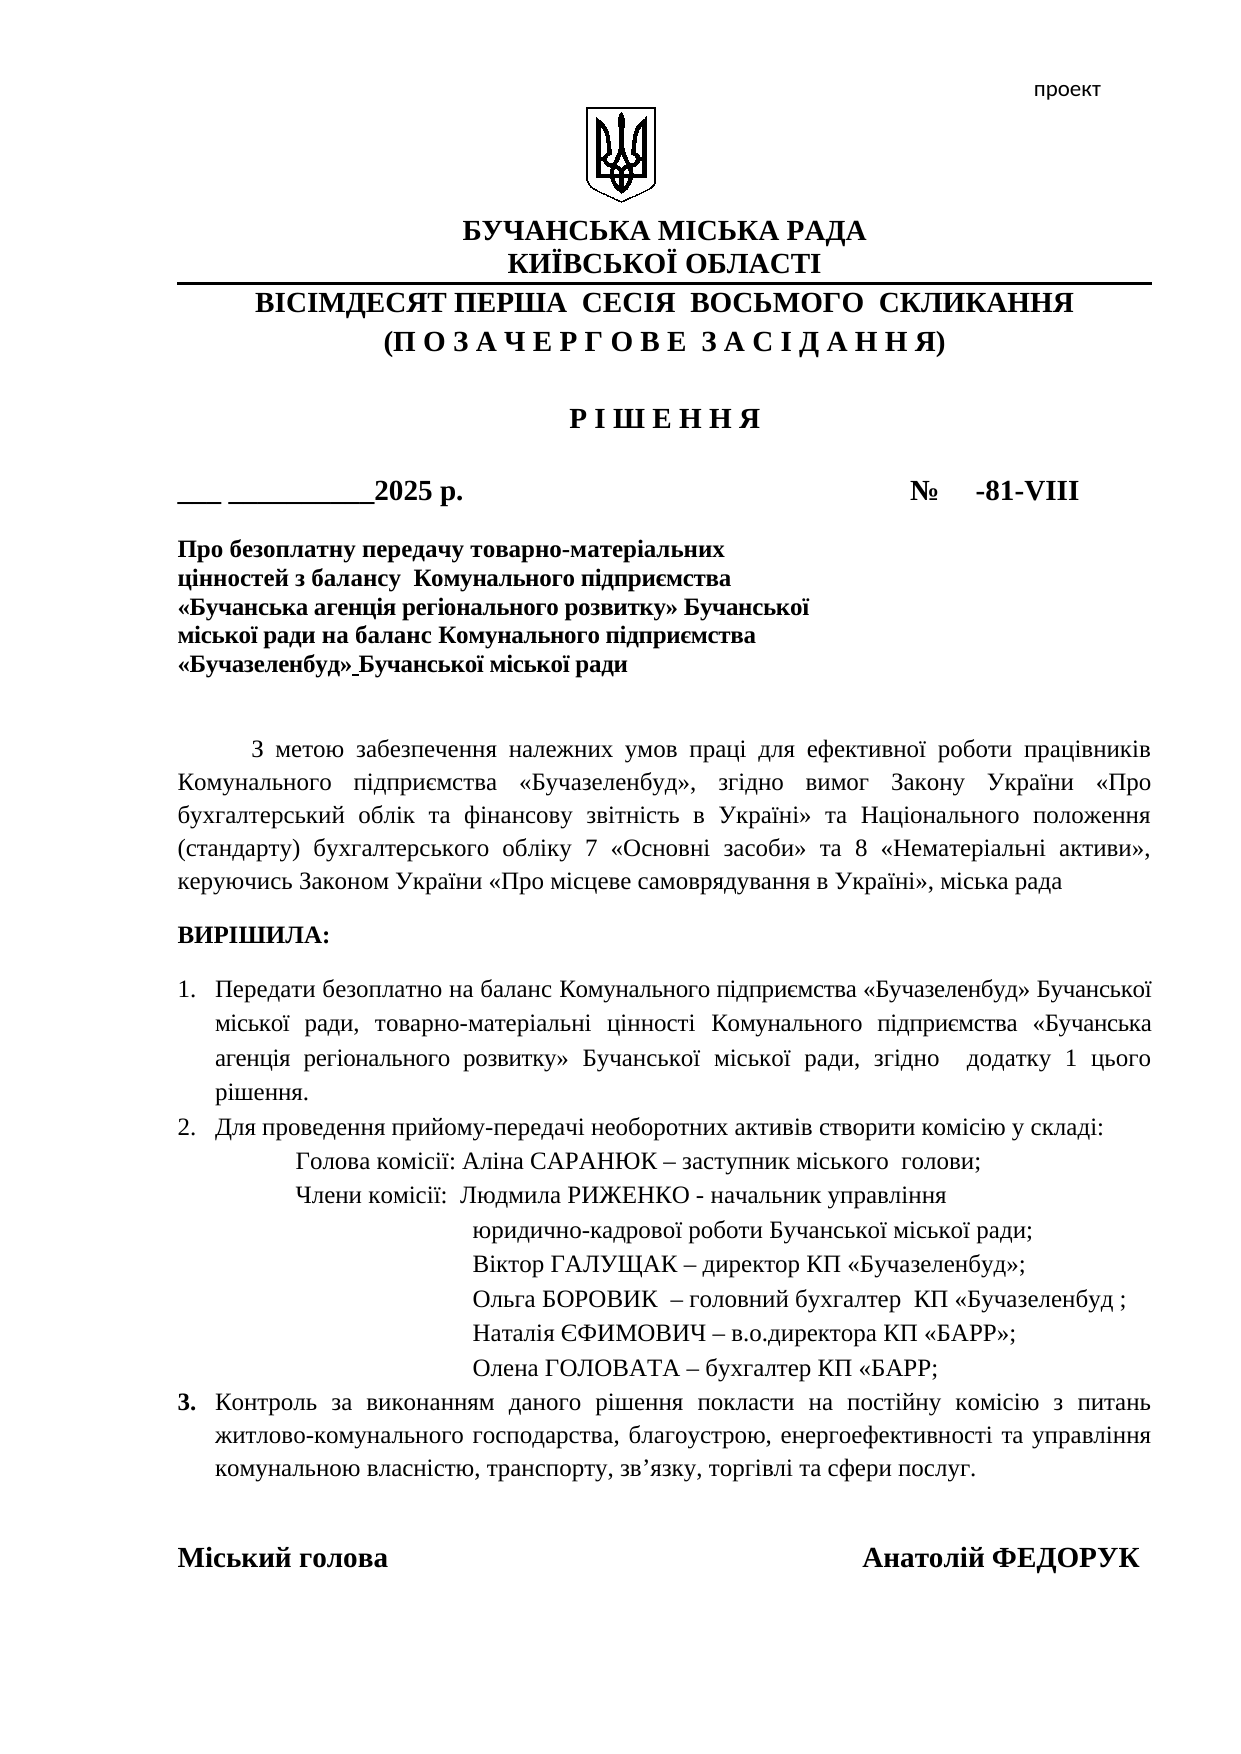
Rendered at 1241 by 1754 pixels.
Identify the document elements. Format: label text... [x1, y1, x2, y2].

text Міський голова Анатолій ФЕДОРУК [177, 1540, 1152, 1574]
text цінностей з балансу Комунального підприємства «Бучанська агенція регіонального розвитку» Бучанської міської ради на баланс Комунального підприємства «Бучазеленбуд» Бучанської міської ради [177, 563, 842, 678]
list Передати безоплатно на баланс Комунального підприємства «Бучазеленбуд» Бучанської міської ради, товарно-матеріальні цінності Комунального підприємства «Бучанська агенція регіонального розвитку» Бучанської міської ради, згідно додатку 1 цього рішення. [177, 974, 1152, 1106]
subtitle ___ __________2025 р. № -81-VІІІ [177, 473, 1152, 506]
text Ольга БОРОВИК – головний бухгалтер КП «Бучазеленбуд ; [472, 1284, 658, 1313]
text Наталія ЄФИМОВИЧ – в.о.директора КП «БАРР»; [472, 1318, 1152, 1347]
list Для проведення прийому-передачі необоротних активів створити комісію у складі: [177, 1112, 1152, 1140]
text Ольга БОРОВИК – головний бухгалтер КП «Бучазеленбуд ; [664, 1284, 1152, 1313]
text Про безоплатну передачу товарно-матеріальних [177, 534, 842, 563]
text З метою забезпечення належних умов праці для ефективної роботи працівників Комунального підприємства «Бучазеленбуд», згідно вимог Закону України «Про бухгалтерський облік та фінансову звітність в Україні» та Національного положення (стандарту) бухгалтерського обліку 7 «Основні засоби» та 8 «Нематеріальні активи», керуючись Законом України «Про місцеве самоврядування в Україні», міська рада [177, 734, 1152, 895]
text ВИРІШИЛА: [177, 920, 1152, 949]
text Члени комісії: Людмила РИЖЕНКО - начальник управління [177, 1181, 1152, 1209]
text юридично-кадрової роботи Бучанської міської ради; [177, 1215, 1152, 1244]
list Контроль за виконанням даного рішення покласти на постійну комісію з питань житлово-комунального господарства, благоустрою, енергоефективності та управління комунальною власністю, транспорту, зв’язку, торгівлі та сфери послуг. [177, 1387, 1152, 1482]
subtitle КИЇВСЬКОЇ ОБЛАСТІ [177, 246, 1152, 282]
text Р І Ш Е Н Н Я [177, 401, 1152, 434]
text БУЧАНСЬКА МІСЬКА РАДА [177, 213, 1152, 246]
text Віктор ГАЛУЩАК – директор КП «Бучазеленбуд»; [177, 1249, 1152, 1278]
subtitle ПРОЄКТ [177, 102, 1152, 213]
text Олена ГОЛОВАТА – бухгалтер КП «БАРР; [472, 1353, 1152, 1382]
text (П О З А Ч Е Р Г О В Е З А С І Д А Н Н Я) [177, 324, 1152, 357]
list Голова комісії: Аліна САРАНЮК – заступник міського голови; [177, 1146, 1152, 1175]
text ВІСІМДЕСЯТ ПЕРША СЕСІЯ ВОСЬМОГО СКЛИКАННЯ [177, 285, 1152, 319]
